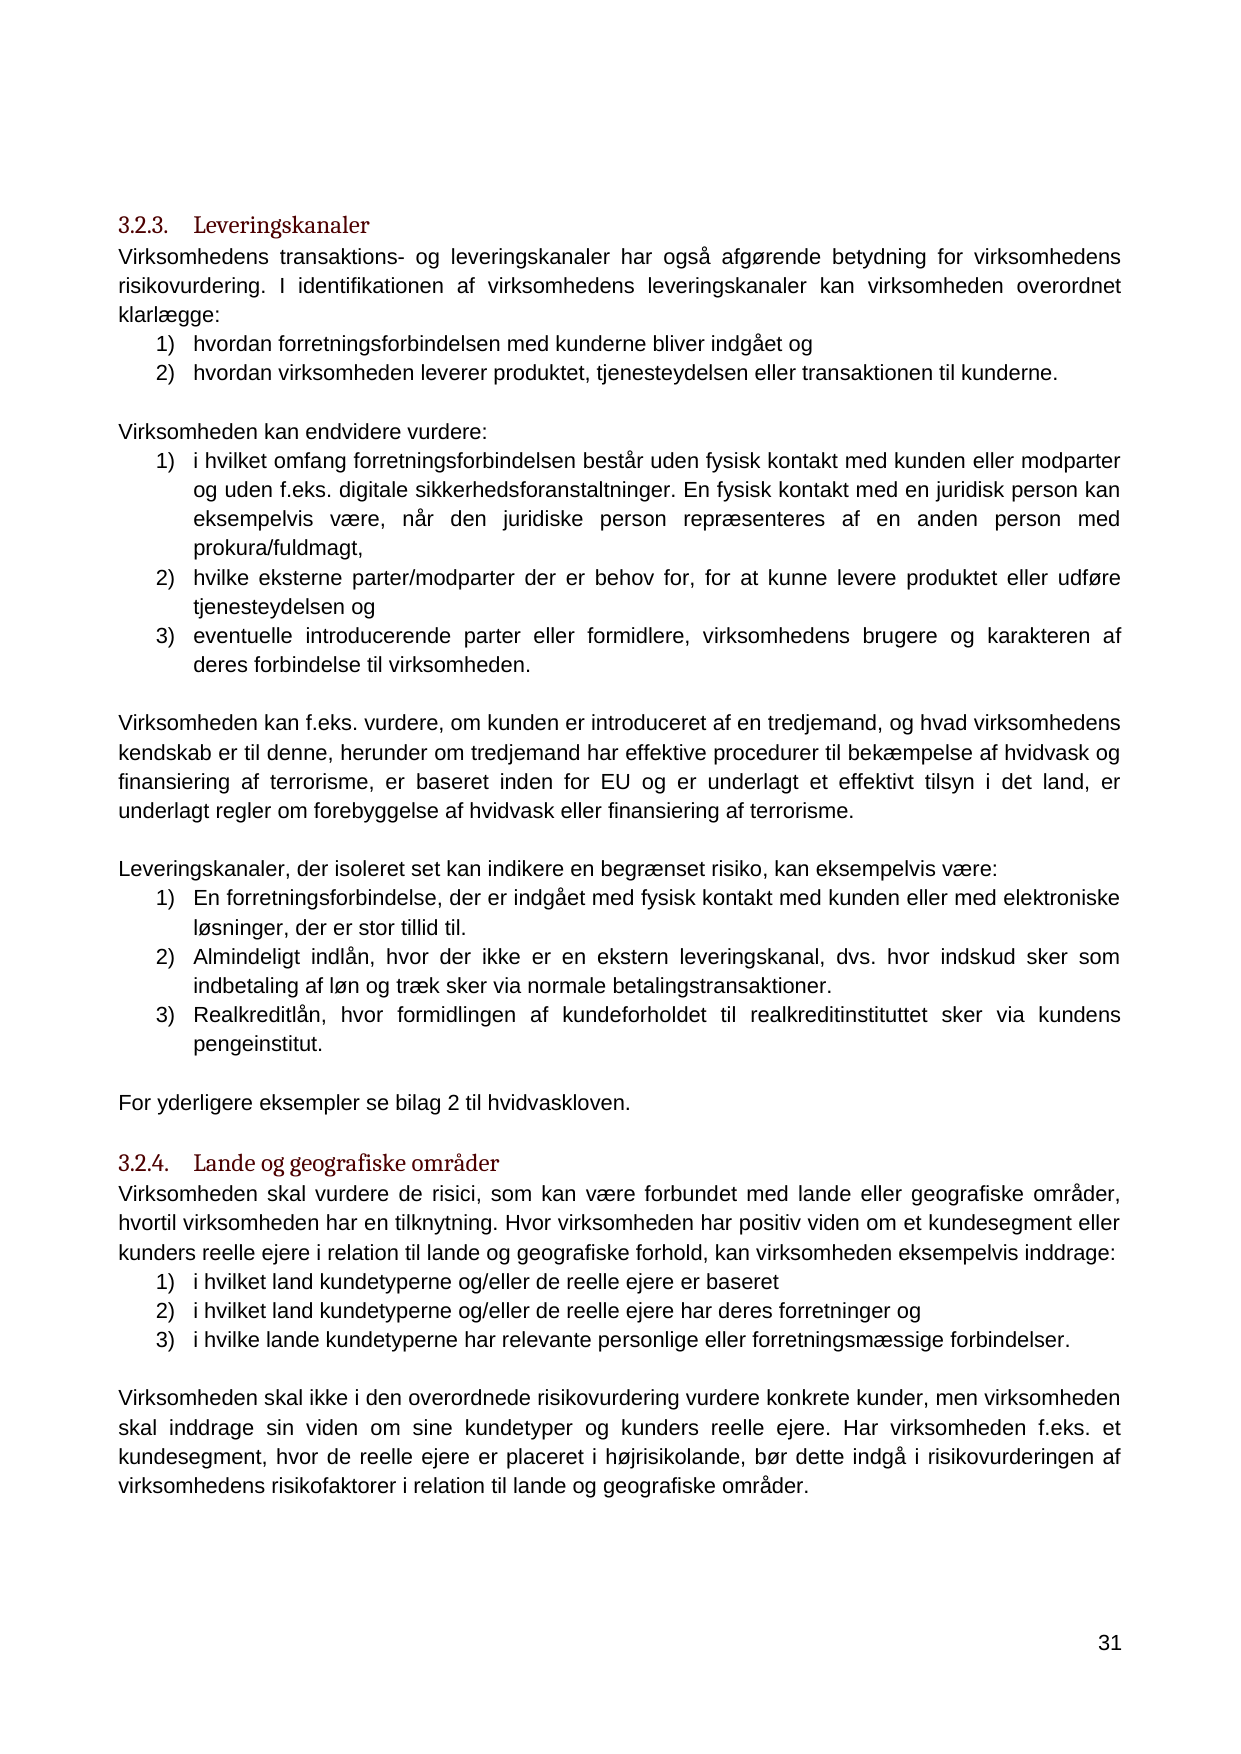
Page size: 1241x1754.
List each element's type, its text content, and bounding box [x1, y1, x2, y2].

list eventuelle introducerende parter eller formidlere, virksomhedens brugere og karakteren af deres forbindelse til virksomheden. [156, 619, 1122, 677]
list hvordan virksomheden leverer produktet, tjenesteydelsen eller transaktionen til kunderne. [156, 356, 1122, 386]
text Virksomheden kan f.eks. vurdere, om kunden er introduceret af en tredjemand, og hvad virksomhedens kendskab er til denne, herunder om tredjemand har effektive procedurer til bekæmpelse af hvidvask og finansiering af terrorisme, er baseret inden for EU og er underlagt et effektivt tilsyn i det land, er underlagt regler om forebyggelse af hvidvask eller finansiering af terrorisme. [118, 706, 1122, 823]
text Virksomheden kan endvidere vurdere: [118, 415, 1122, 444]
list En forretningsforbindelse, der er indgået med fysisk kontakt med kunden eller med elektroniske løsninger, der er stor tillid til. [156, 881, 1122, 940]
list i hvilket omfang forretningsforbindelsen består uden fysisk kontakt med kunden eller modparter og uden f.eks. digitale sikkerhedsforanstaltninger. En fysisk kontakt med en juridisk person kan eksempelvis være, når den juridiske person repræsenteres af en anden person med prokura/fuldmagt, [156, 444, 1122, 561]
list Almindeligt indlån, hvor der ikke er en ekstern leveringskanal, dvs. hvor indskud sker som indbetaling af løn og træk sker via normale betalingstransaktioner. [156, 940, 1122, 998]
text Virksomheden skal ikke i den overordnede risikovurdering vurdere konkrete kunder, men virksomheden skal inddrage sin viden om sine kundetyper og kunders reelle ejere. Har virksomheden f.eks. et kundesegment, hvor de reelle ejere er placeret i højrisikolande, bør dette indgå i risikovurderingen af virksomhedens risikofaktorer i relation til lande og geografiske områder. [118, 1381, 1122, 1498]
subtitle Leveringskanaler [118, 211, 1122, 240]
text Virksomhedens transaktions- og leveringskanaler har også afgørende betydning for virksomhedens risikovurdering. I identifikationen af virksomhedens leveringskanaler kan virksomheden overordnet klarlægge: [118, 240, 1122, 327]
subtitle Lande og geografiske områder [118, 1148, 1122, 1177]
list i hvilke lande kundetyperne har relevante personlige eller forretningsmæssige forbindelser. [156, 1323, 1122, 1352]
list i hvilket land kundetyperne og/eller de reelle ejere er baseret [156, 1265, 1122, 1294]
text Leveringskanaler, der isoleret set kan indikere en begrænset risiko, kan eksempelvis være: [118, 852, 1122, 881]
list i hvilket land kundetyperne og/eller de reelle ejere har deres forretninger og [156, 1294, 1122, 1323]
list Realkreditlån, hvor formidlingen af kundeforholdet til realkreditinstituttet sker via kundens pengeinstitut. [156, 998, 1122, 1056]
list hvilke eksterne parter/modparter der er behov for, for at kunne levere produktet eller udføre tjenesteydelsen og [156, 561, 1122, 619]
list hvordan forretningsforbindelsen med kunderne bliver indgået og [156, 327, 1122, 356]
text For yderligere eksempler se bilag 2 til hvidvaskloven. [118, 1086, 1122, 1115]
text Virksomheden skal vurdere de risici, som kan være forbundet med lande eller geografiske områder, hvortil virksomheden har en tilknytning. Hvor virksomheden har positiv viden om et kundesegment eller kunders reelle ejere i relation til lande og geografiske forhold, kan virksomheden eksempelvis inddrage: [118, 1177, 1122, 1265]
